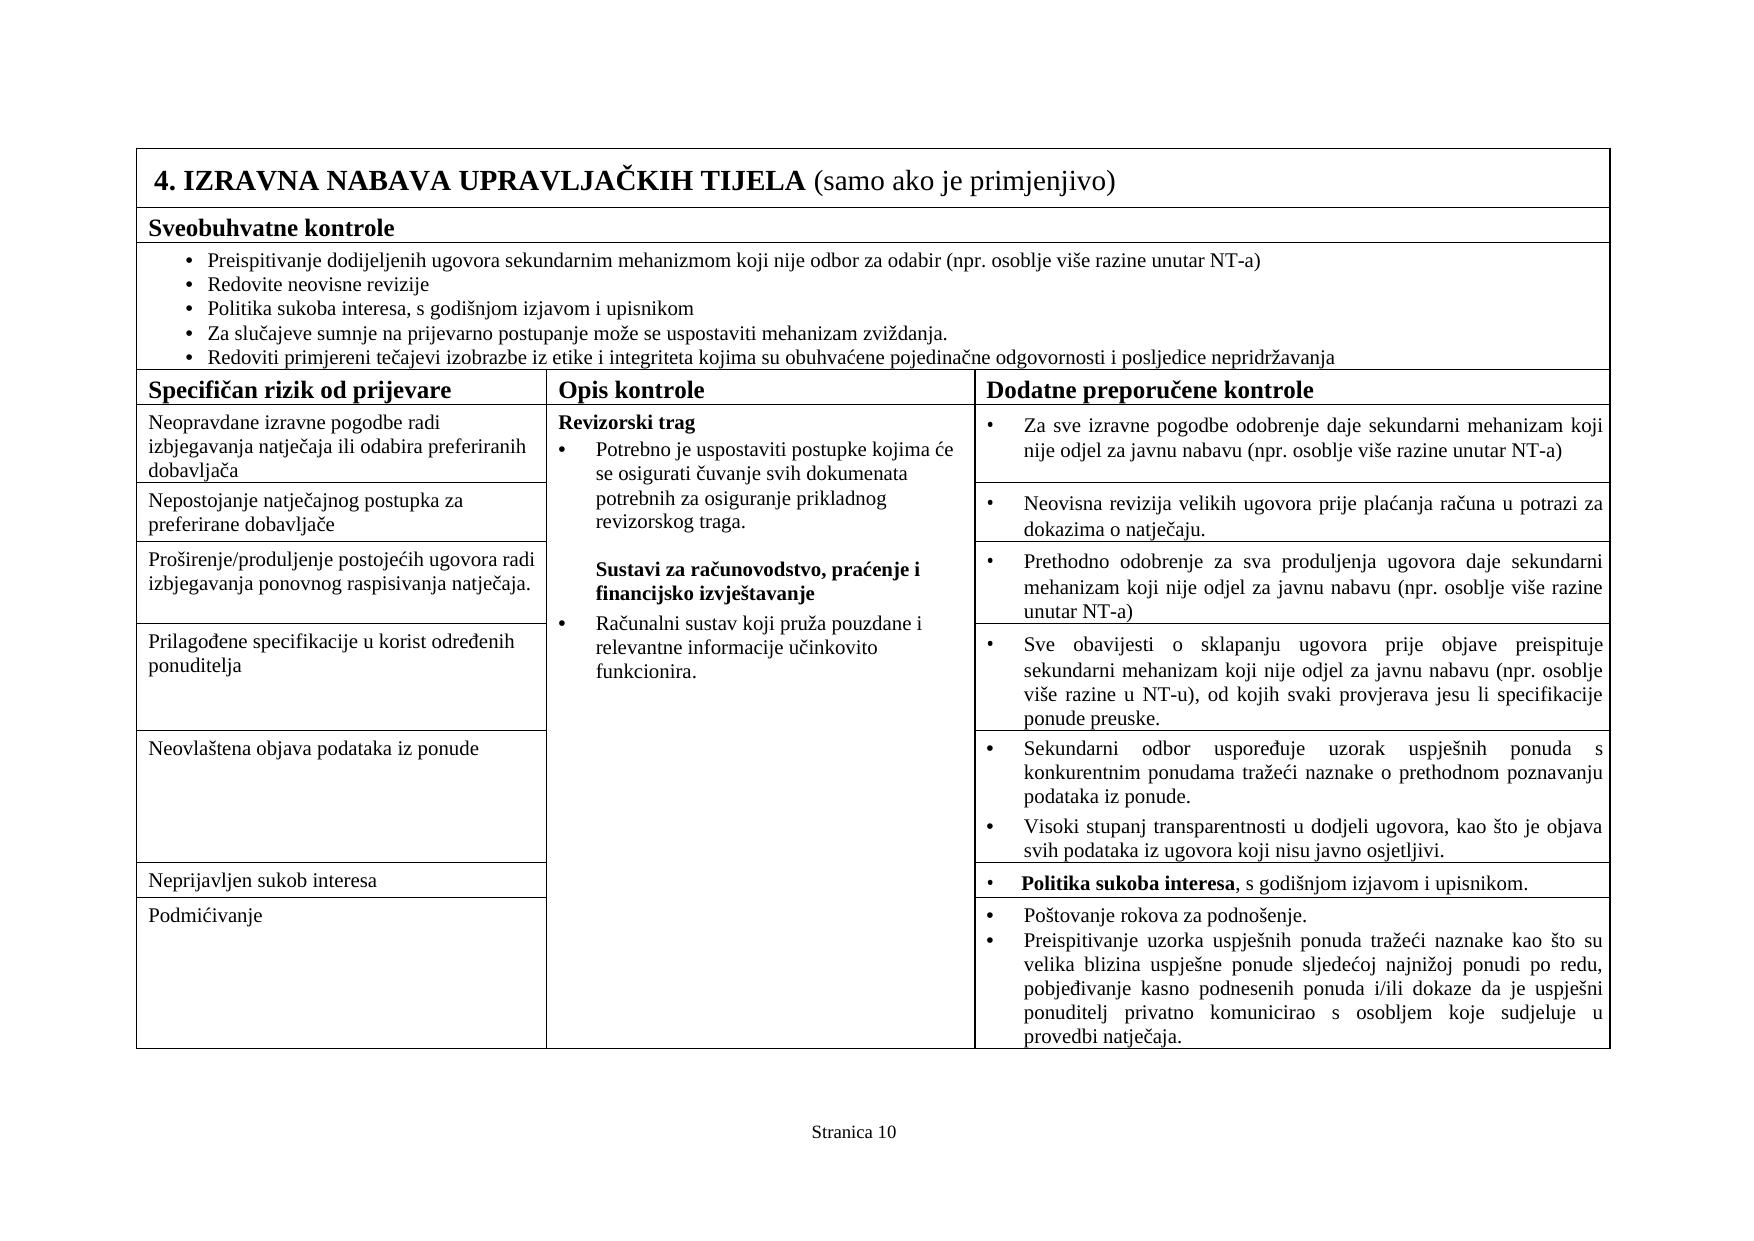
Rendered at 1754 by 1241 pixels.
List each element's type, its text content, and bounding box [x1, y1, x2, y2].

table_cell Prilagođene specifikacije u korist određenih ponuditelja [137, 624, 546, 730]
table_header 4. IZRAVNA NABAVA UPRAVLJAČKIH TIJELA (samo ako je primjenjivo) [137, 149, 1609, 207]
table_cell Neovlaštena objava podataka iz ponude [137, 731, 546, 862]
table_cell Opis kontrole [547, 370, 974, 403]
table_cell • Neovisna revizija velikih ugovora prije plaćanja računa u potrazi za dokazima o natječaju. [976, 483, 1609, 541]
table_cell Neprijavljen sukob interesa [137, 863, 546, 897]
table_cell Sekundarni odbor uspoređuje uzorak uspješnih ponuda s konkurentnim ponudama tražeći naznake o prethodnom poznavanju podataka iz ponude. Visoki stupanj transparentnosti u dodjeli ugovora, kao što je objava svih podataka iz ugovora koji nisu javno osjetljivi. [976, 731, 1609, 862]
table_cell • Politika sukoba interesa, s godišnjom izjavom i upisnikom. [976, 863, 1609, 897]
table_cell • Za sve izravne pogodbe odobrenje daje sekundarni mehanizam koji nije odjel za javnu nabavu (npr. osoblje više razine unutar NT-a) [976, 405, 1609, 482]
table_cell Proširenje/produljenje postojećih ugovora radi izbjegavanja ponovnog raspisivanja natječaja. [137, 542, 546, 623]
table_cell Sveobuhvatne kontrole [137, 208, 1609, 242]
table_cell • Sve obavijesti o sklapanju ugovora prije objave preispituje sekundarni mehanizam koji nije odjel za javnu nabavu (npr. osoblje više razine u NT-u), od kojih svaki provjerava jesu li specifikacije ponude preuske. [976, 624, 1609, 730]
table_cell Poštovanje rokova za podnošenje. Preispitivanje uzorka uspješnih ponuda tražeći naznake kao što su velika blizina uspješne ponude sljedećoj najnižoj ponudi po redu, pobjeđivanje kasno podnesenih ponuda i/ili dokaze da je uspješni ponuditelj privatno komunicirao s osobljem koje sudjeluje u provedbi natječaja. [976, 898, 1609, 1048]
table_cell Dodatne preporučene kontrole [976, 370, 1609, 403]
table_cell Specifičan rizik od prijevare [137, 370, 546, 403]
table_cell Podmićivanje [137, 898, 546, 1048]
table_cell Preispitivanje dodijeljenih ugovora sekundarnim mehanizmom koji nije odbor za odabir (npr. osoblje više razine unutar NT-a) Redovite neovisne revizije Politika sukoba interesa, s godišnjom izjavom i upisnikom Za slučajeve sumnje na prijevarno postupanje može se uspostaviti mehanizam zviždanja. Redoviti primjereni tečajevi izobrazbe iz etike i integriteta kojima su obuhvaćene pojedinačne odgovornosti i posljedice nepridržavanja [137, 243, 1609, 369]
table_cell Neopravdane izravne pogodbe radi izbjegavanja natječaja ili odabira preferiranih dobavljača [137, 405, 546, 482]
table_cell Nepostojanje natječajnog postupka za preferirane dobavljače [137, 483, 546, 541]
table_cell • Prethodno odobrenje za sva produljenja ugovora daje sekundarni mehanizam koji nije odjel za javnu nabavu (npr. osoblje više razine unutar NT-a) [976, 542, 1609, 623]
table_cell Revizorski trag Potrebno je uspostaviti postupke kojima će se osigurati čuvanje svih dokumenata potrebnih za osiguranje prikladnog revizorskog traga. Sustavi za računovodstvo, praćenje i financijsko izvještavanje Računalni sustav koji pruža pouzdane i relevantne informacije učinkovito funkcionira. [547, 405, 974, 1048]
